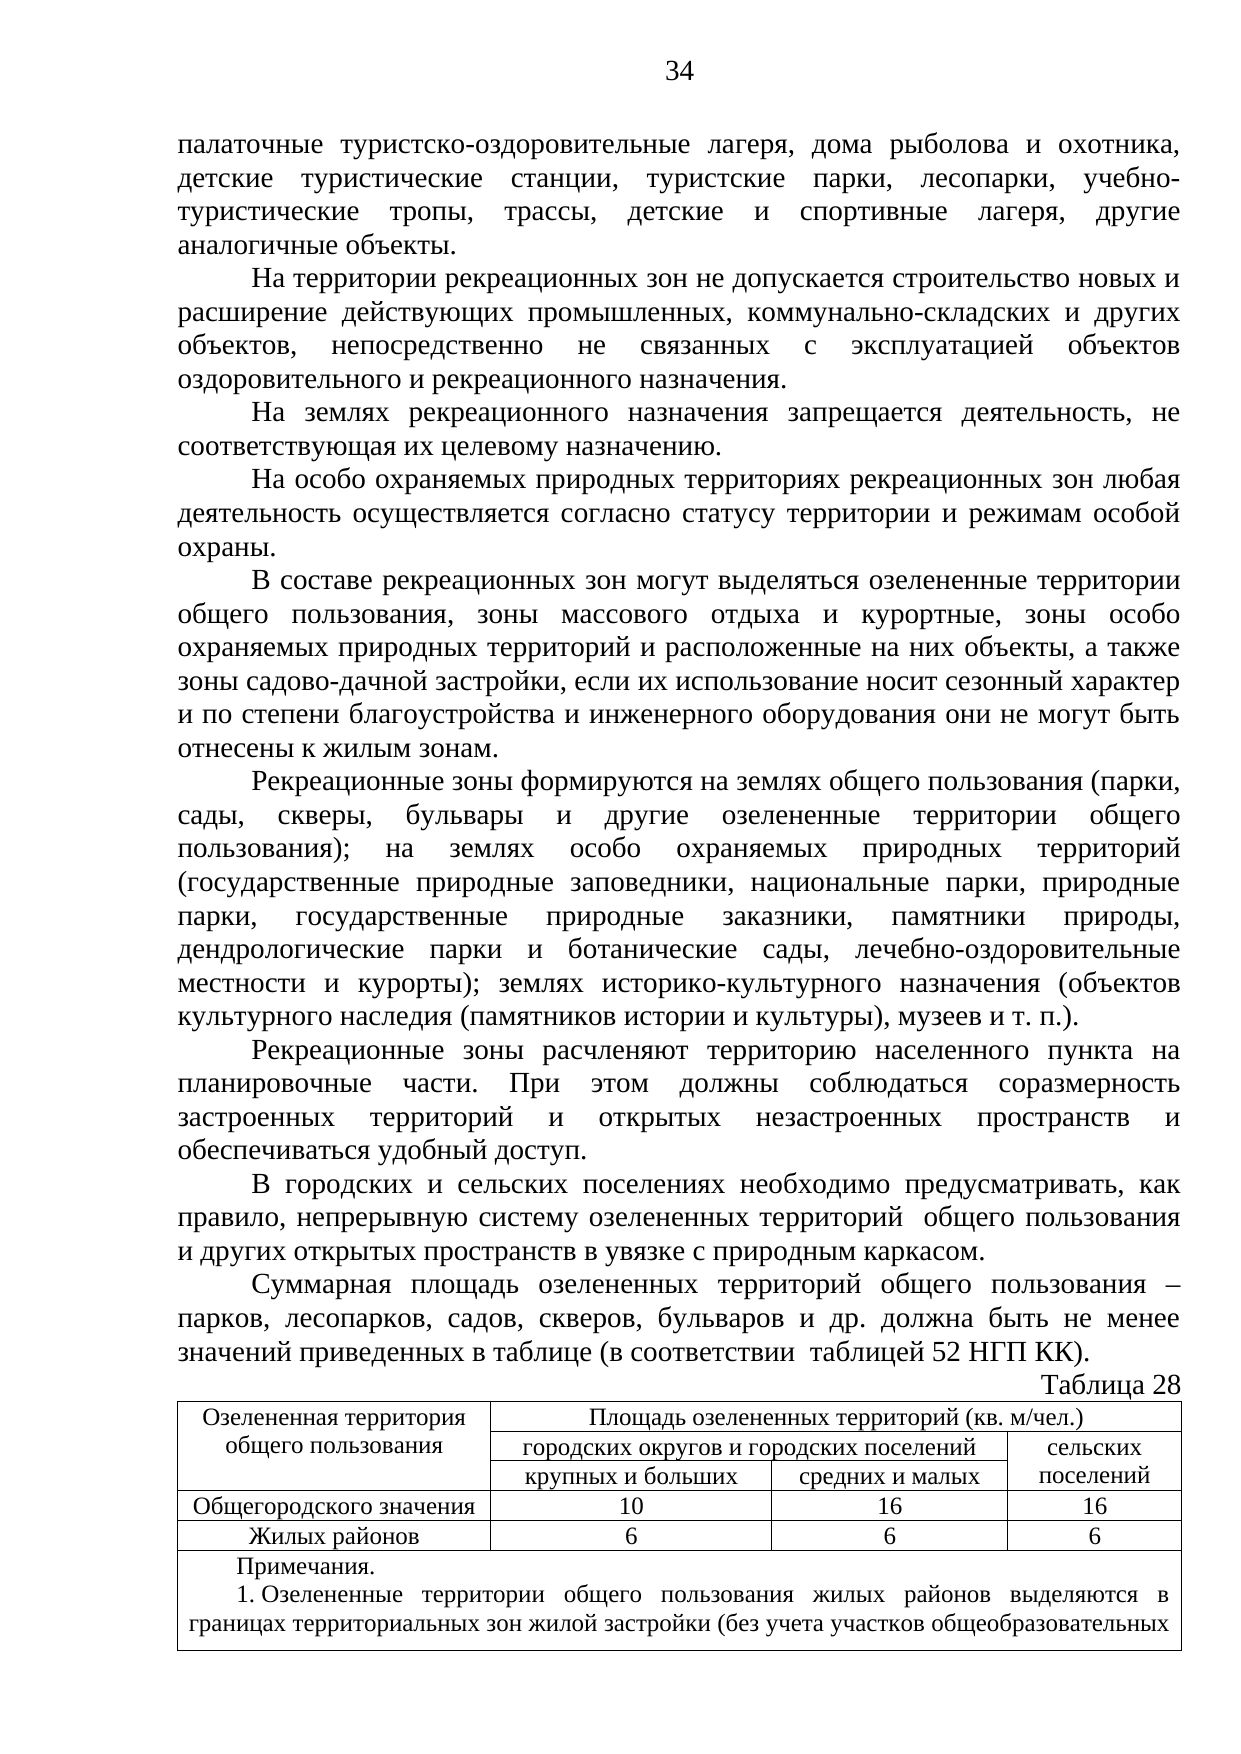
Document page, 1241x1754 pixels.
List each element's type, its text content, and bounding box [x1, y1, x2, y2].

table_cell 16 [1008, 1491, 1181, 1520]
table_cell городских округов и городских поселений [491, 1432, 1007, 1460]
text Таблица 28 [177, 1367, 1181, 1401]
text Рекреационные зоны расчленяют территорию населенного пункта на планировочные части. При этом должны соблюдаться соразмерность застроенных территорий и открытых незастроенных пространств и обеспечиваться удобный доступ. [177, 1032, 1181, 1166]
text На территории рекреационных зон не допускается строительство новых и расширение действующих промышленных, коммунально-складских и других объектов, непосредственно не связанных с эксплуатацией объектов оздоровительного и рекреационного назначения. [177, 260, 1181, 394]
table_cell 6 [1008, 1521, 1181, 1550]
table_cell Жилых районов [178, 1521, 490, 1550]
text Суммарная площадь озелененных территорий общего пользования – парков, лесопарков, садов, скверов, бульваров и др. должна быть не менее значений приведенных в таблице (в соответствии таблицей 52 НГП КК). [177, 1267, 1181, 1367]
text В городских и сельских поселениях необходимо предусматривать, как правило, непрерывную систему озелененных территорий общего пользования и других открытых пространств в увязке с природным каркасом. [177, 1166, 1181, 1267]
table_cell 10 [491, 1491, 771, 1520]
table_cell Общегородского значения [178, 1491, 490, 1520]
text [177, 126, 1181, 260]
text На землях рекреационного назначения запрещается деятельность, не соответствующая их целевому назначению. [177, 394, 1181, 462]
table_cell крупных и больших [491, 1461, 771, 1490]
table_cell 6 [772, 1521, 1007, 1550]
table_cell сельских поселений [1008, 1432, 1181, 1490]
text На особо охраняемых природных территориях рекреационных зон любая деятельность осуществляется согласно статусу территории и режимам особой охраны. [177, 462, 1181, 562]
table_header Площадь озелененных территорий (кв. м/чел.) [491, 1402, 1181, 1431]
table_cell 16 [772, 1491, 1007, 1520]
text В составе рекреационных зон могут выделяться озелененные территории общего пользования, зоны массового отдыха и курортные, зоны особо охраняемых природных территорий и расположенные на них объекты, а также зоны садово-дачной застройки, если их использование носит сезонный характер и по степени благоустройства и инженерного оборудования они не могут быть отнесены к жилым зонам. [177, 562, 1181, 763]
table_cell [178, 1551, 1181, 1649]
table_header Озелененная территория общего пользования [178, 1402, 490, 1490]
text Рекреационные зоны формируются на землях общего пользования (парки, сады, скверы, бульвары и другие озелененные территории общего пользования); на землях особо охраняемых природных территорий (государственные природные заповедники, национальные парки, природные парки, государственные природные заказники, памятники природы, дендрологические парки и ботанические сады, лечебно-оздоровительные местности и курорты); землях историко-культурного назначения (объектов культурного наследия (памятников истории и культуры), музеев и т. п.). [177, 763, 1181, 1032]
table_cell средних и малых [772, 1461, 1007, 1490]
table_cell 6 [491, 1521, 771, 1550]
